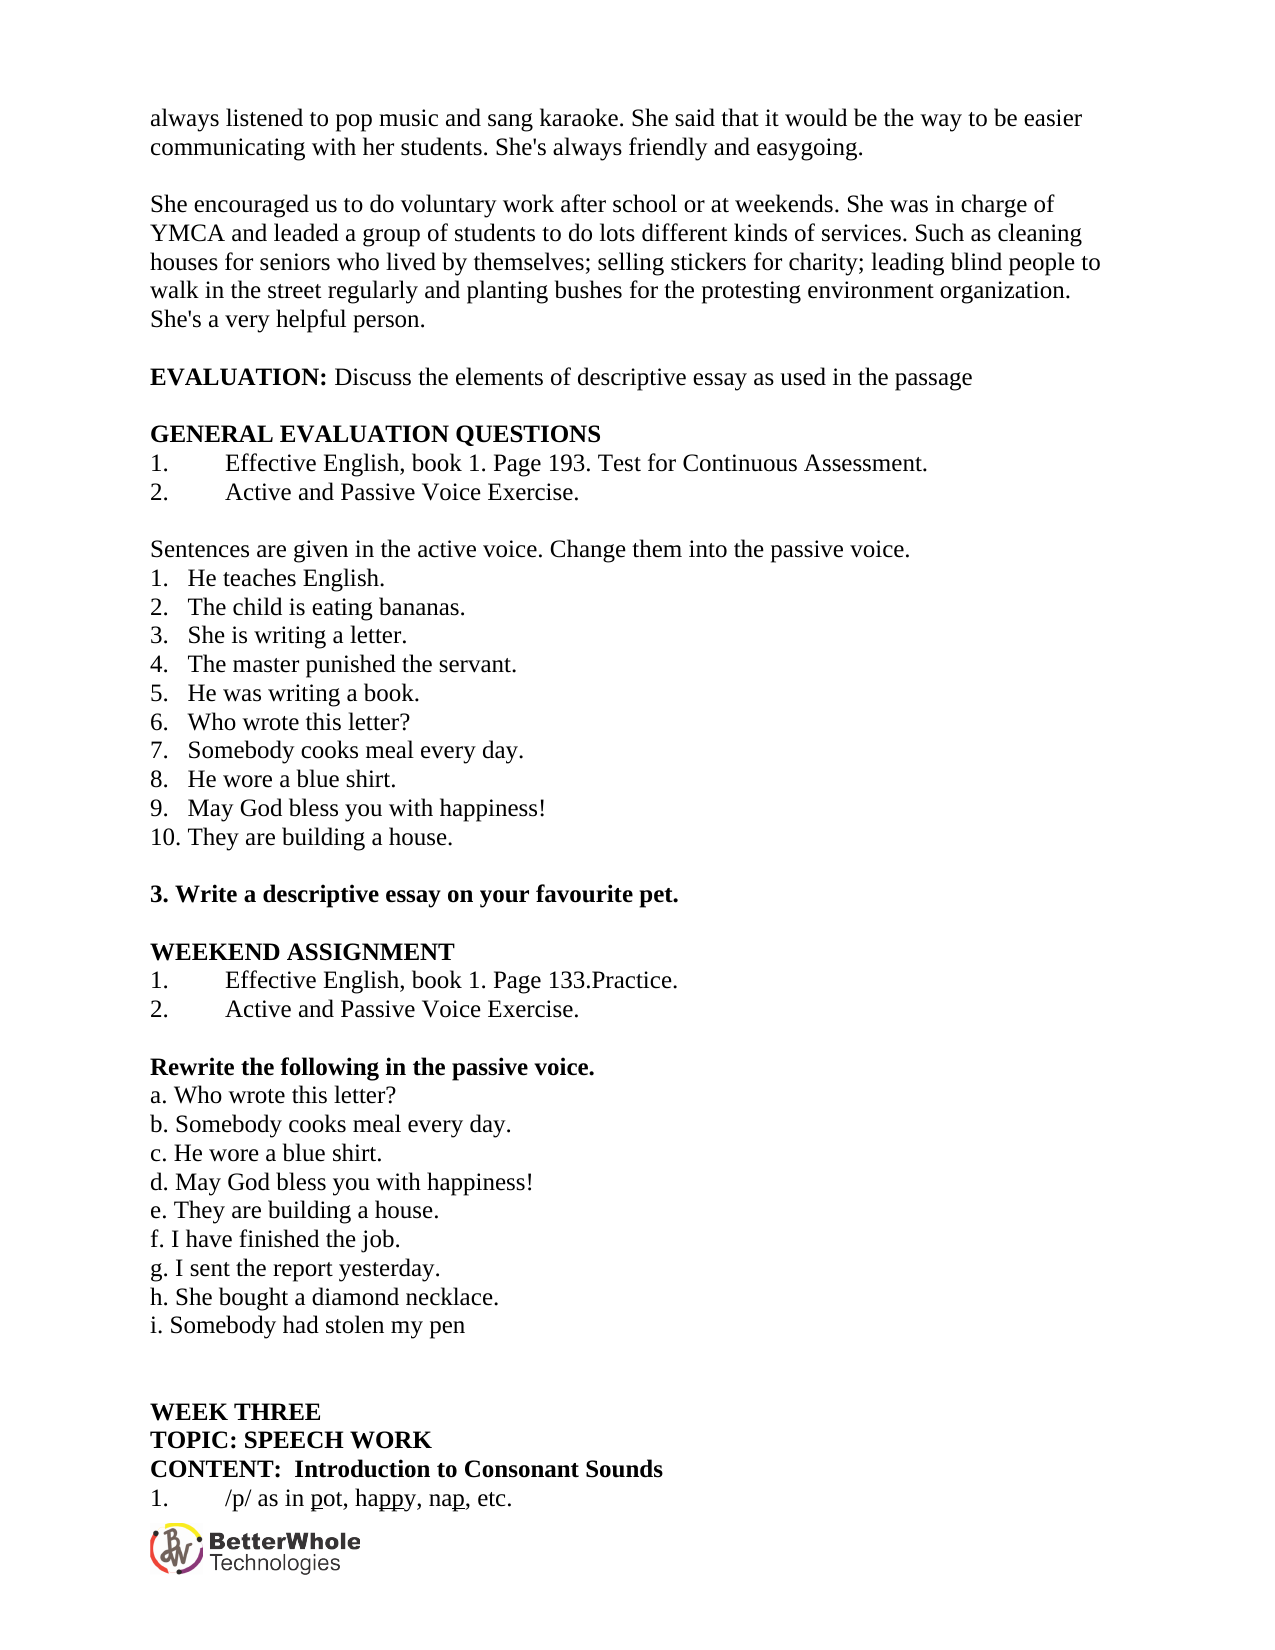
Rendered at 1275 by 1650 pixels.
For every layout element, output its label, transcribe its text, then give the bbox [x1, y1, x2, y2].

text WEEKEND ASSIGNMENT [150, 937, 1125, 966]
picture [150, 1523, 360, 1575]
text h. She bought a diamond necklace. [150, 1282, 1125, 1311]
list They are building a house. [150, 822, 1125, 851]
list /p/ as in pot, happy, nap, etc. [150, 1483, 1125, 1512]
list Who wrote this letter? [150, 707, 1125, 736]
list Somebody cooks meal every day. [150, 736, 1125, 764]
subtitle Active and Passive Voice Exercise. [150, 994, 1125, 1023]
text g. I sent the report yesterday. [150, 1253, 1125, 1282]
list She is writing a letter. [150, 621, 1125, 649]
list He was writing a book. [150, 678, 1125, 707]
list The master punished the servant. [150, 649, 1125, 678]
subtitle Effective English, book 1. Page 193. Test for Continuous Assessment. [150, 448, 1125, 477]
text GENERAL EVALUATION QUESTIONS [150, 419, 1125, 448]
text She encouraged us to do voluntary work after school or at weekends. She was in charge of YMCA and leaded a group of students to do lots different kinds of services. Such as cleaning houses for seniors who lived by themselves; selling stickers for charity; leading blind people to walk in the street regularly and planting bushes for the protesting environment organization. She's a very helpful person. [150, 189, 1125, 333]
text Sentences are given in the active voice. Change them into the passive voice. [150, 534, 1125, 563]
text a. Who wrote this letter? [150, 1081, 1125, 1109]
list He wore a blue shirt. [150, 764, 1125, 793]
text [150, 103, 1125, 161]
text Rewrite the following in the passive voice. [150, 1052, 1125, 1081]
text WEEK THREE [150, 1397, 1125, 1426]
text c. He wore a blue shirt. [150, 1138, 1125, 1167]
text e. They are building a house. [150, 1196, 1125, 1224]
text i. Somebody had stolen my pen [150, 1311, 1125, 1339]
subtitle Effective English, book 1. Page 133.Practice. [150, 966, 1125, 994]
text EVALUATION: Discuss the elements of descriptive essay as used in the passage [150, 362, 1125, 391]
text 3. Write a descriptive essay on your favourite pet. [150, 879, 1125, 908]
list May God bless you with happiness! [150, 793, 1125, 822]
list The child is eating bananas. [150, 592, 1125, 621]
subtitle Active and Passive Voice Exercise. [150, 477, 1125, 506]
text d. May God bless you with happiness! [150, 1167, 1125, 1196]
text b. Somebody cooks meal every day. [150, 1109, 1125, 1138]
text f. I have finished the job. [150, 1224, 1125, 1253]
text CONTENT: Introduction to Consonant Sounds [150, 1454, 1125, 1483]
list He teaches English. [150, 563, 1125, 592]
text TOPIC: SPEECH WORK [150, 1426, 1125, 1454]
